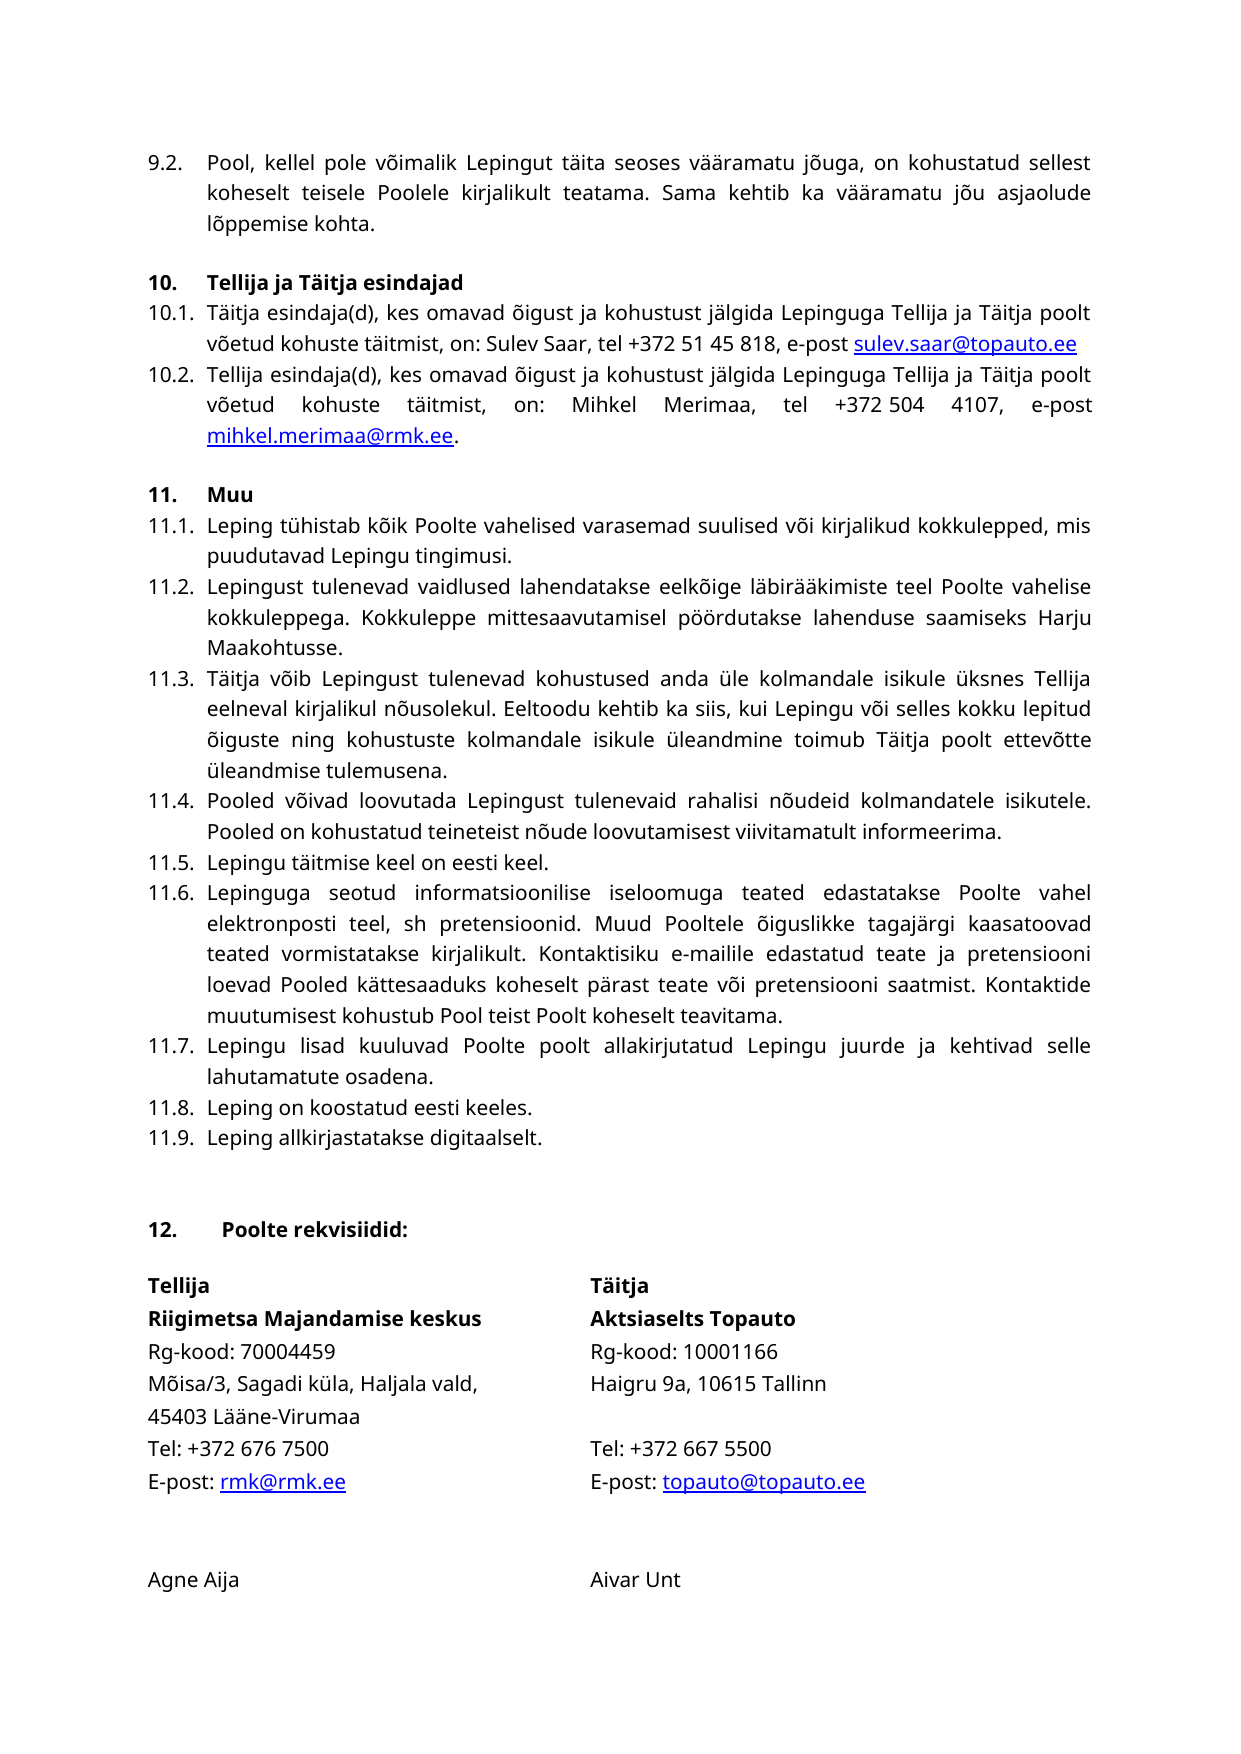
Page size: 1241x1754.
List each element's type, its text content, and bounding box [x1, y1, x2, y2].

list Täitja esindaja(d), kes omavad õigust ja kohustust jälgida Lepinguga Tellija ja Täitja poolt võetud kohuste täitmist, on: Sulev Saar, tel +372 51 45 818, e-post sulev.saar@topauto.ee [148, 298, 1093, 358]
list Leping allkirjastatakse digitaalselt. [148, 1123, 1093, 1152]
text Tel: +372 676 7500 Tel: +372 667 5500 [148, 1434, 1093, 1463]
list Tellija ja Täitja esindajad [148, 268, 1093, 296]
list Muu [148, 480, 1093, 508]
list Poolte rekvisiidid: [148, 1215, 1093, 1243]
list Tellija esindaja(d), kes omavad õigust ja kohustust jälgida Lepinguga Tellija ja Täitja poolt võetud kohuste täitmist, on: Mihkel Merimaa, tel +372 504 4107, e-post mihkel.merimaa@rmk.ee. [148, 360, 1093, 449]
text Tellija Täitja [148, 1272, 1093, 1300]
text 45403 Lääne-Virumaa [148, 1402, 1093, 1430]
list Pool, kellel pole võimalik Lepingut täita seoses vääramatu jõuga, on kohustatud sellest koheselt teisele Poolele kirjalikult teatama. Sama kehtib ka vääramatu jõu asjaolude lõppemise kohta. [148, 148, 1093, 237]
list Täitja võib Lepingust tulenevad kohustused anda üle kolmandale isikule üksnes Tellija eelneval kirjalikul nõusolekul. Eeltoodu kehtib ka siis, kui Lepingu või selles kokku lepitud õiguste ning kohustuste kolmandale isikule üleandmine toimub Täitja poolt ettevõtte üleandmise tulemusena. [148, 664, 1093, 784]
list Leping tühistab kõik Poolte vahelised varasemad suulised või kirjalikud kokkulepped, mis puudutavad Lepingu tingimusi. [148, 511, 1093, 570]
list Lepingu täitmise keel on eesti keel. [148, 848, 1093, 876]
list Lepingu lisad kuuluvad Poolte poolt allakirjutatud Lepingu juurde ja kehtivad selle lahutamatute osadena. [148, 1031, 1093, 1090]
list Pooled võivad loovutada Lepingust tulenevaid rahalisi nõudeid kolmandatele isikutele. Pooled on kohustatud teineteist nõude loovutamisest viivitamatult informeerima. [148, 786, 1093, 845]
text Agne Aija Aivar Unt [148, 1565, 1093, 1593]
list Lepingust tulenevad vaidlused lahendatakse eelkõige läbirääkimiste teel Poolte vahelise kokkuleppega. Kokkuleppe mittesaavutamisel pöördutakse lahenduse saamiseks Harju Maakohtusse. [148, 572, 1093, 662]
text E-post: rmk@rmk.ee E-post: topauto@topauto.ee [148, 1467, 1093, 1496]
text Riigimetsa Majandamise keskus Aktsiaselts Topauto [148, 1304, 1093, 1333]
text Rg-kood: 70004459 Rg-kood: 10001166 [148, 1337, 1093, 1365]
list Leping on koostatud eesti keeles. [148, 1093, 1093, 1121]
list Lepinguga seotud informatsioonilise iseloomuga teated edastatakse Poolte vahel elektronposti teel, sh pretensioonid. Muud Pooltele õiguslikke tagajärgi kaasatoovad teated vormistatakse kirjalikult. Kontaktisiku e-mailile edastatud teate ja pretensiooni loevad Pooled kättesaaduks koheselt pärast teate või pretensiooni saatmist. Kontaktide muutumisest kohustub Pool teist Poolt koheselt teavitama. [148, 878, 1093, 1029]
text Mõisa/3, Sagadi küla, Haljala vald, Haigru 9a, 10615 Tallinn [148, 1369, 1093, 1398]
